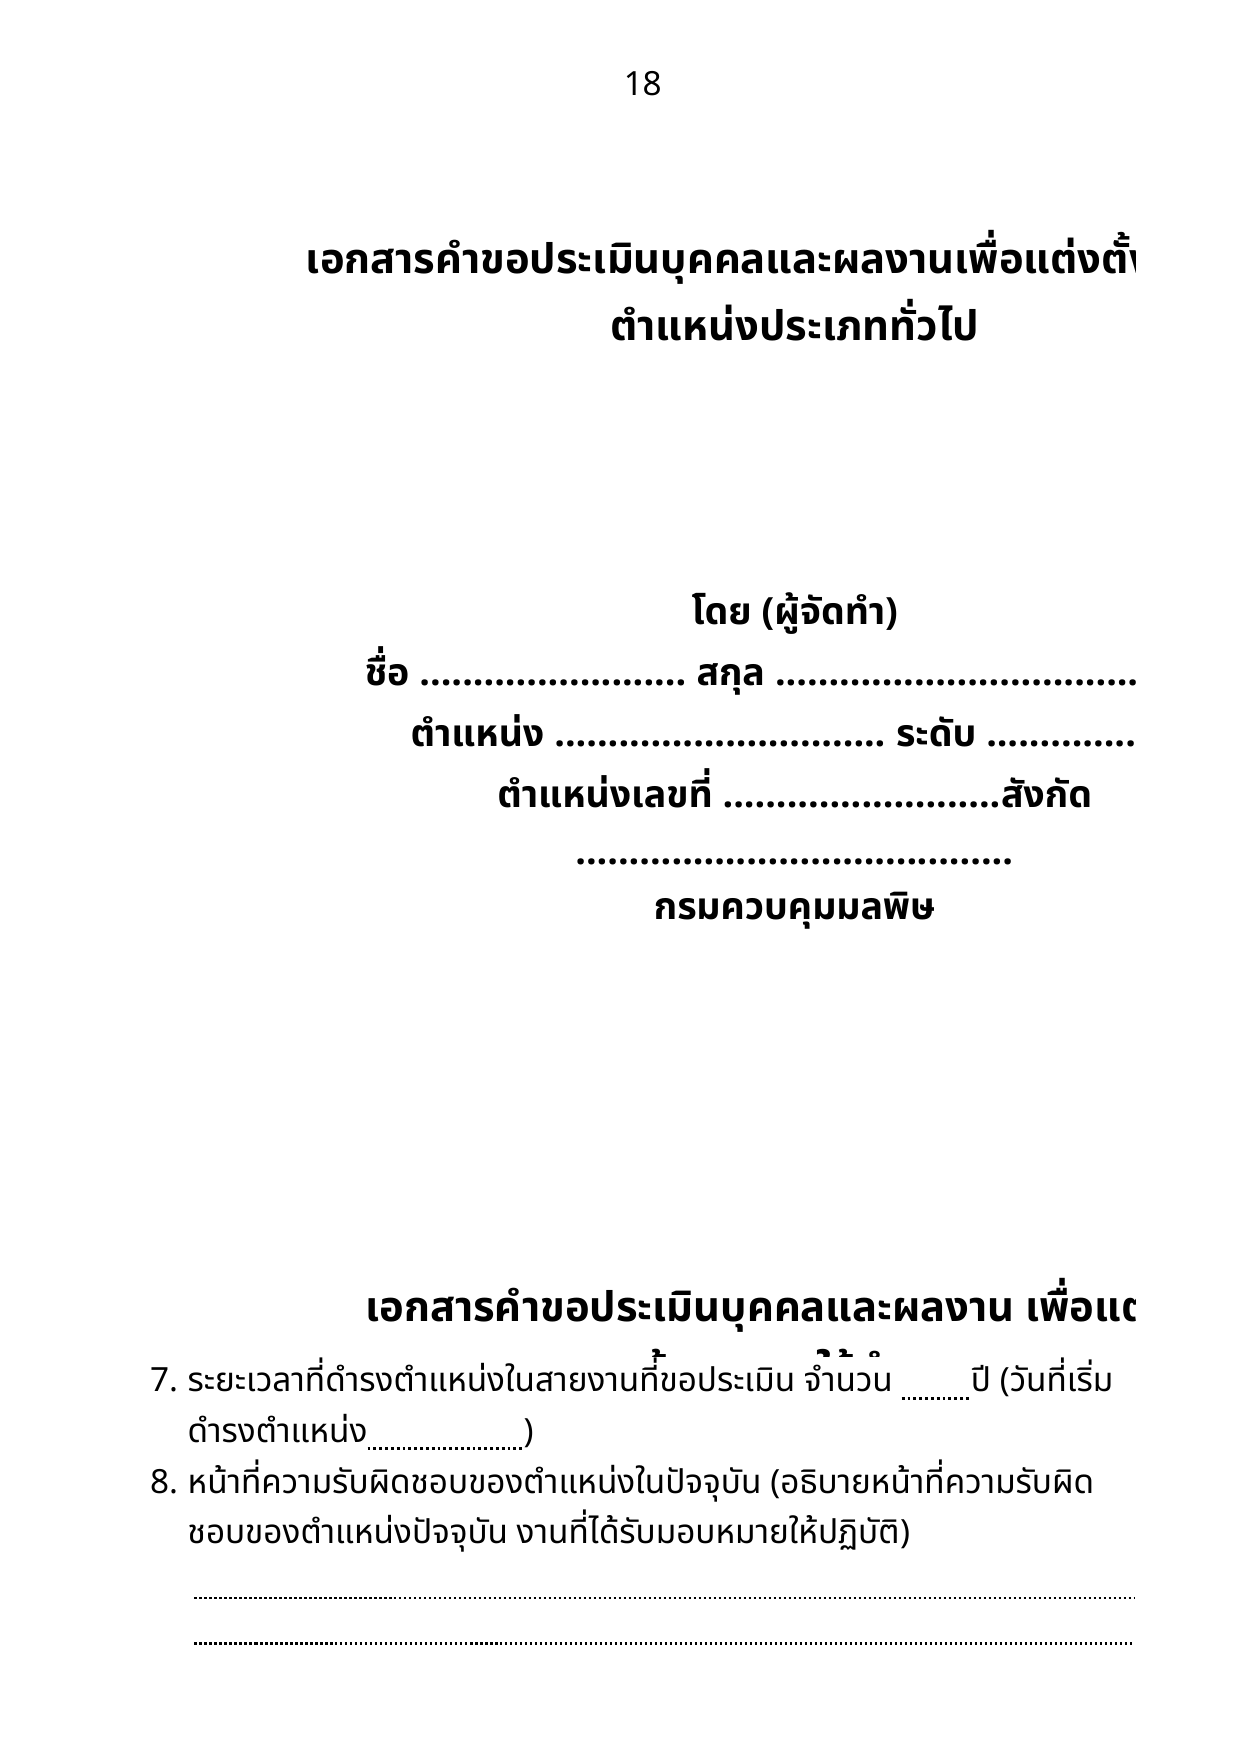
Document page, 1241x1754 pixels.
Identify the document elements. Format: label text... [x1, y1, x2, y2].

list หน้าที่ความรับผิดชอบของตำแหน่งในปัจจุบัน (อธิบายหน้าที่ความรับผิดชอบของตำแหน่งปัจจุบัน งานที่ได้รับมอบหมายให้ปฏิบัติ) [150, 1457, 1135, 1559]
list ระยะเวลาที่ดำรงตำแหน่งในสายงานที่ขอประเมิน จำนวน ปี (วันที่เริ่มดำรงตำแหน่ง ) [150, 1356, 1135, 1457]
